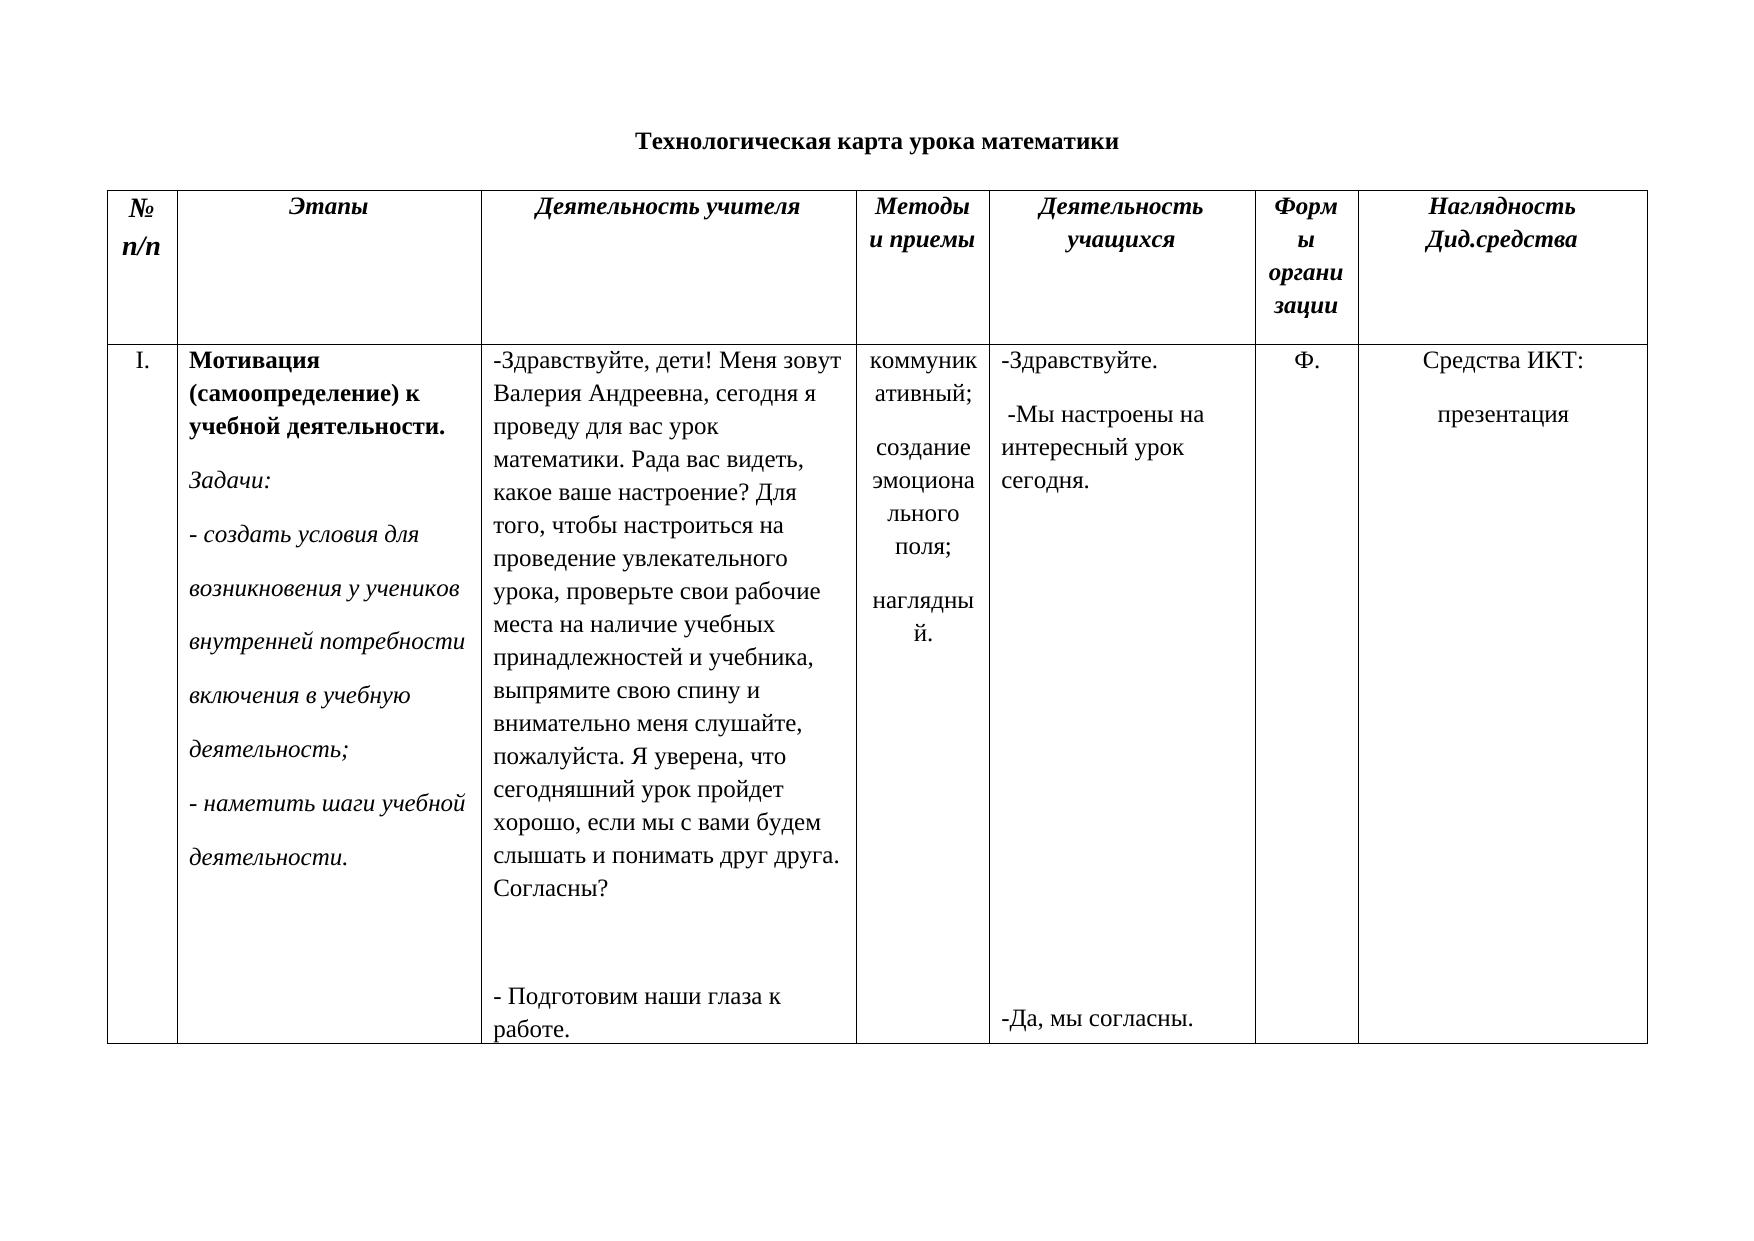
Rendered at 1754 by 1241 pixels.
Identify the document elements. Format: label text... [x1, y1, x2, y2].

table_header № п/п [108, 191, 177, 344]
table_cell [178, 345, 481, 1043]
table_cell Ф. [1256, 345, 1358, 1043]
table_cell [990, 345, 1255, 1043]
table_header Методы и приемы [857, 191, 989, 344]
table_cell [482, 345, 856, 1043]
table_header Деятельность учителя [482, 191, 856, 344]
text Технологическая карта урока математики [118, 126, 1636, 155]
table_header Наглядность Дид.средства [1359, 191, 1647, 344]
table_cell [1359, 345, 1647, 1043]
table_cell I. [108, 345, 177, 1043]
table_header Формы организации [1256, 191, 1358, 344]
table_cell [857, 345, 989, 1043]
table_header Этапы [178, 191, 481, 344]
table_header Деятельность учащихся [990, 191, 1255, 344]
